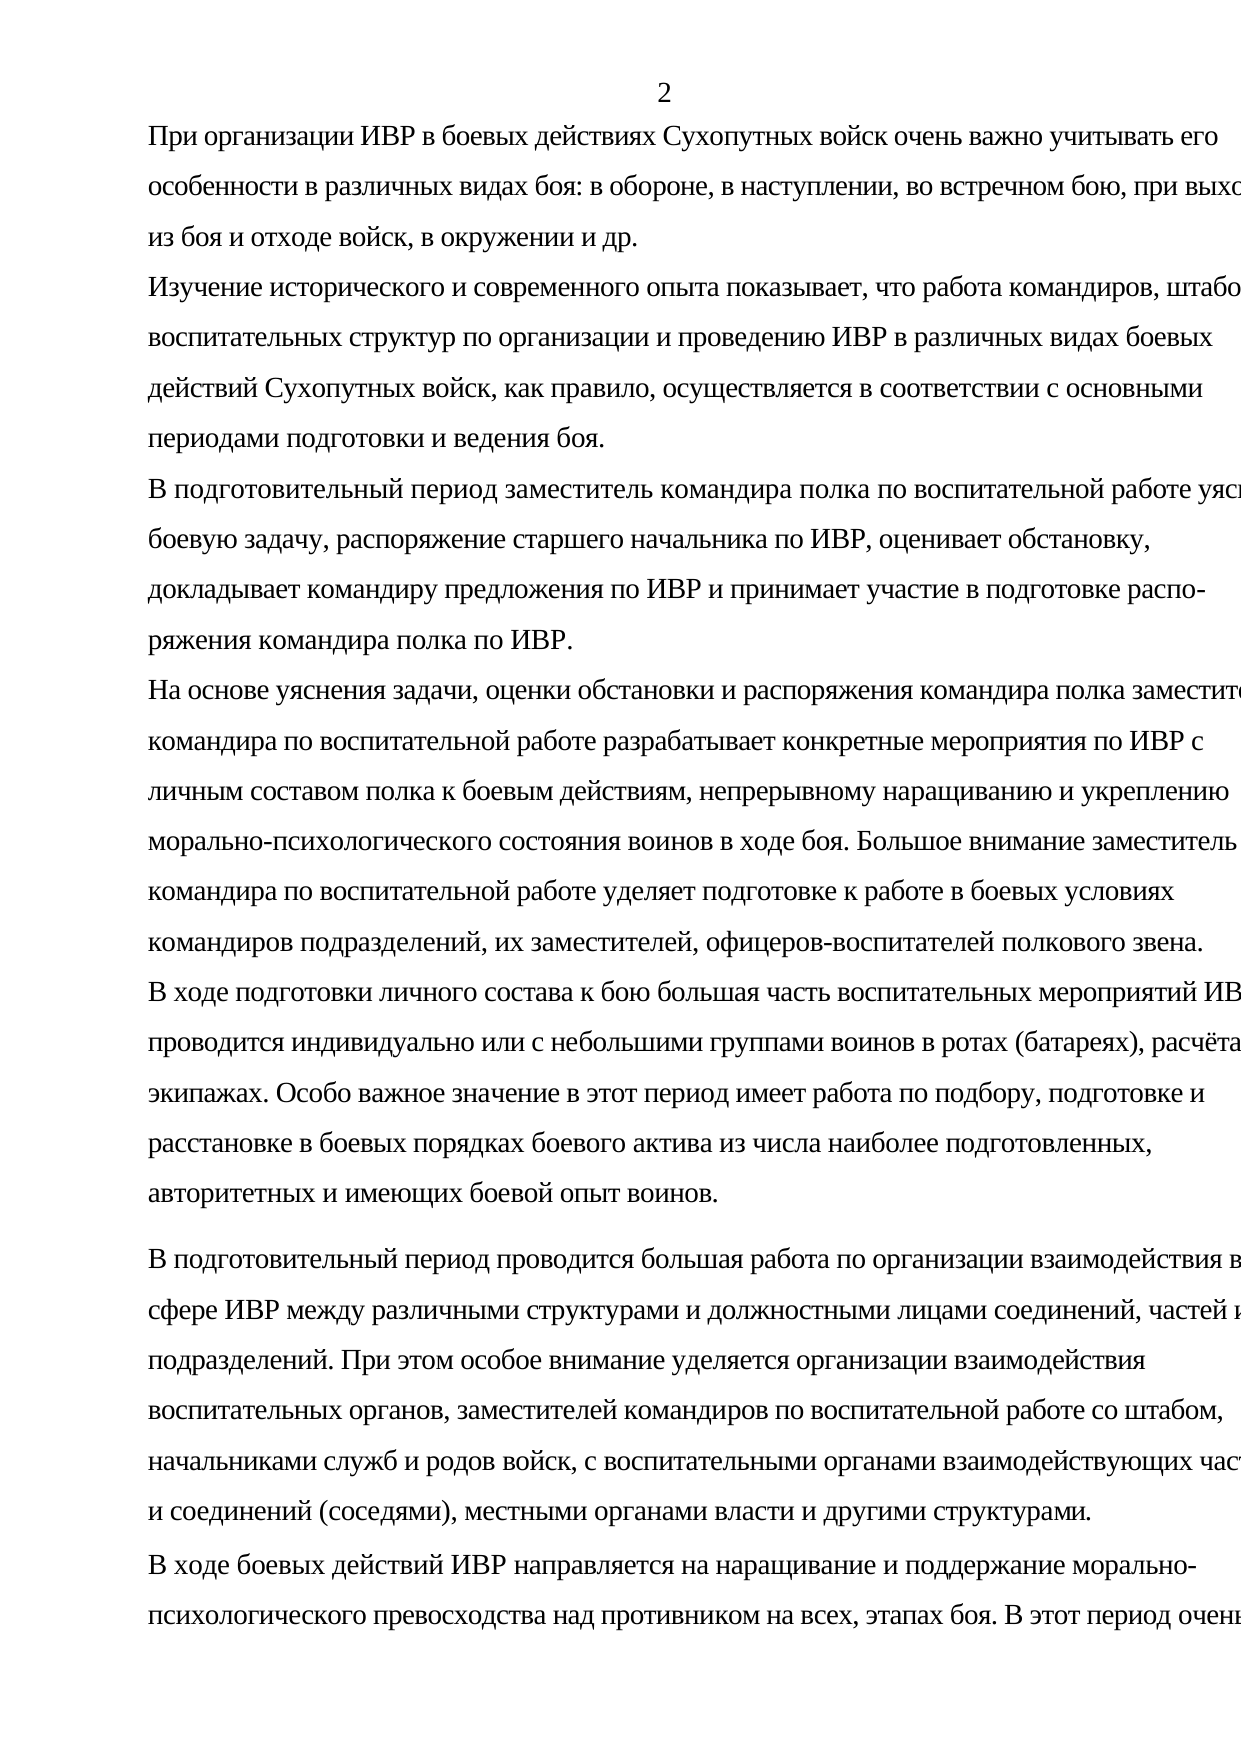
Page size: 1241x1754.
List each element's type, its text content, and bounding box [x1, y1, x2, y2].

text В ходе подготовки личного состава к бою большая часть воспитательных мероприятий ИВР, проводится индивидуально или с небольшими группами воинов в ротах (батареях), расчётах и экипажах. Особо важное значение в этот период имеет работа по подбору, подготовке и расстановке в боевых порядках боевого актива из числа наиболее подготовленных, авторитетных и имеющих боевой опыт воинов. [148, 974, 1240, 1209]
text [148, 1547, 1240, 1631]
text В подготовительный период проводится большая работа по организации взаимодействия в сфере ИВР между различными структурами и должностными лицами соединений, частей и подразделений. При этом особое внимание уделяется организации взаимодействия воспитательных органов, заместителей командиров по воспитательной работе со штабом, начальниками служб и родов войск, с воспитательными органами взаимодействующих частей и соединений (соседями), местными органами власти и другими структурами. [148, 1241, 1240, 1527]
text При организации ИВР в боевых действиях Сухопутных войск очень важно учитывать его особенности в различных видах боя: в обороне, в наступлении, во встречном бою, при выходе из боя и отходе войск, в окружении и др. [148, 118, 1240, 252]
text Изучение исторического и современного опыта показывает, что работа командиров, штабов, воспитательных структур по организации и проведению ИВР в различных видах боевых действий Сухопутных войск, как правило, осуществляется в соответствии с основными периодами подготовки и ведения боя. [148, 269, 1240, 453]
text В подготовительный период заместитель командира полка по воспитательной работе уясняет боевую задачу, распоряжение старшего начальника по ИВР, оценивает обстановку, докладывает командиру предложения по ИВР и принимает участие в подготовке распоряжения командира полка по ИВР. [148, 471, 1240, 656]
text На основе уяснения задачи, оценки обстановки и распоряжения командира полка заместитель командира по воспитательной работе разрабатывает конкретные мероприятия по ИВР с личным составом полка к боевым действиям, непрерывному наращиванию и укреплению морально-психологического состояния воинов в ходе боя. Большое внимание заместитель командира по воспитательной работе уделяет подготовке к работе в боевых условиях командиров подразделений, их заместителей, офицеров-воспитателей полкового звена. [148, 672, 1240, 957]
